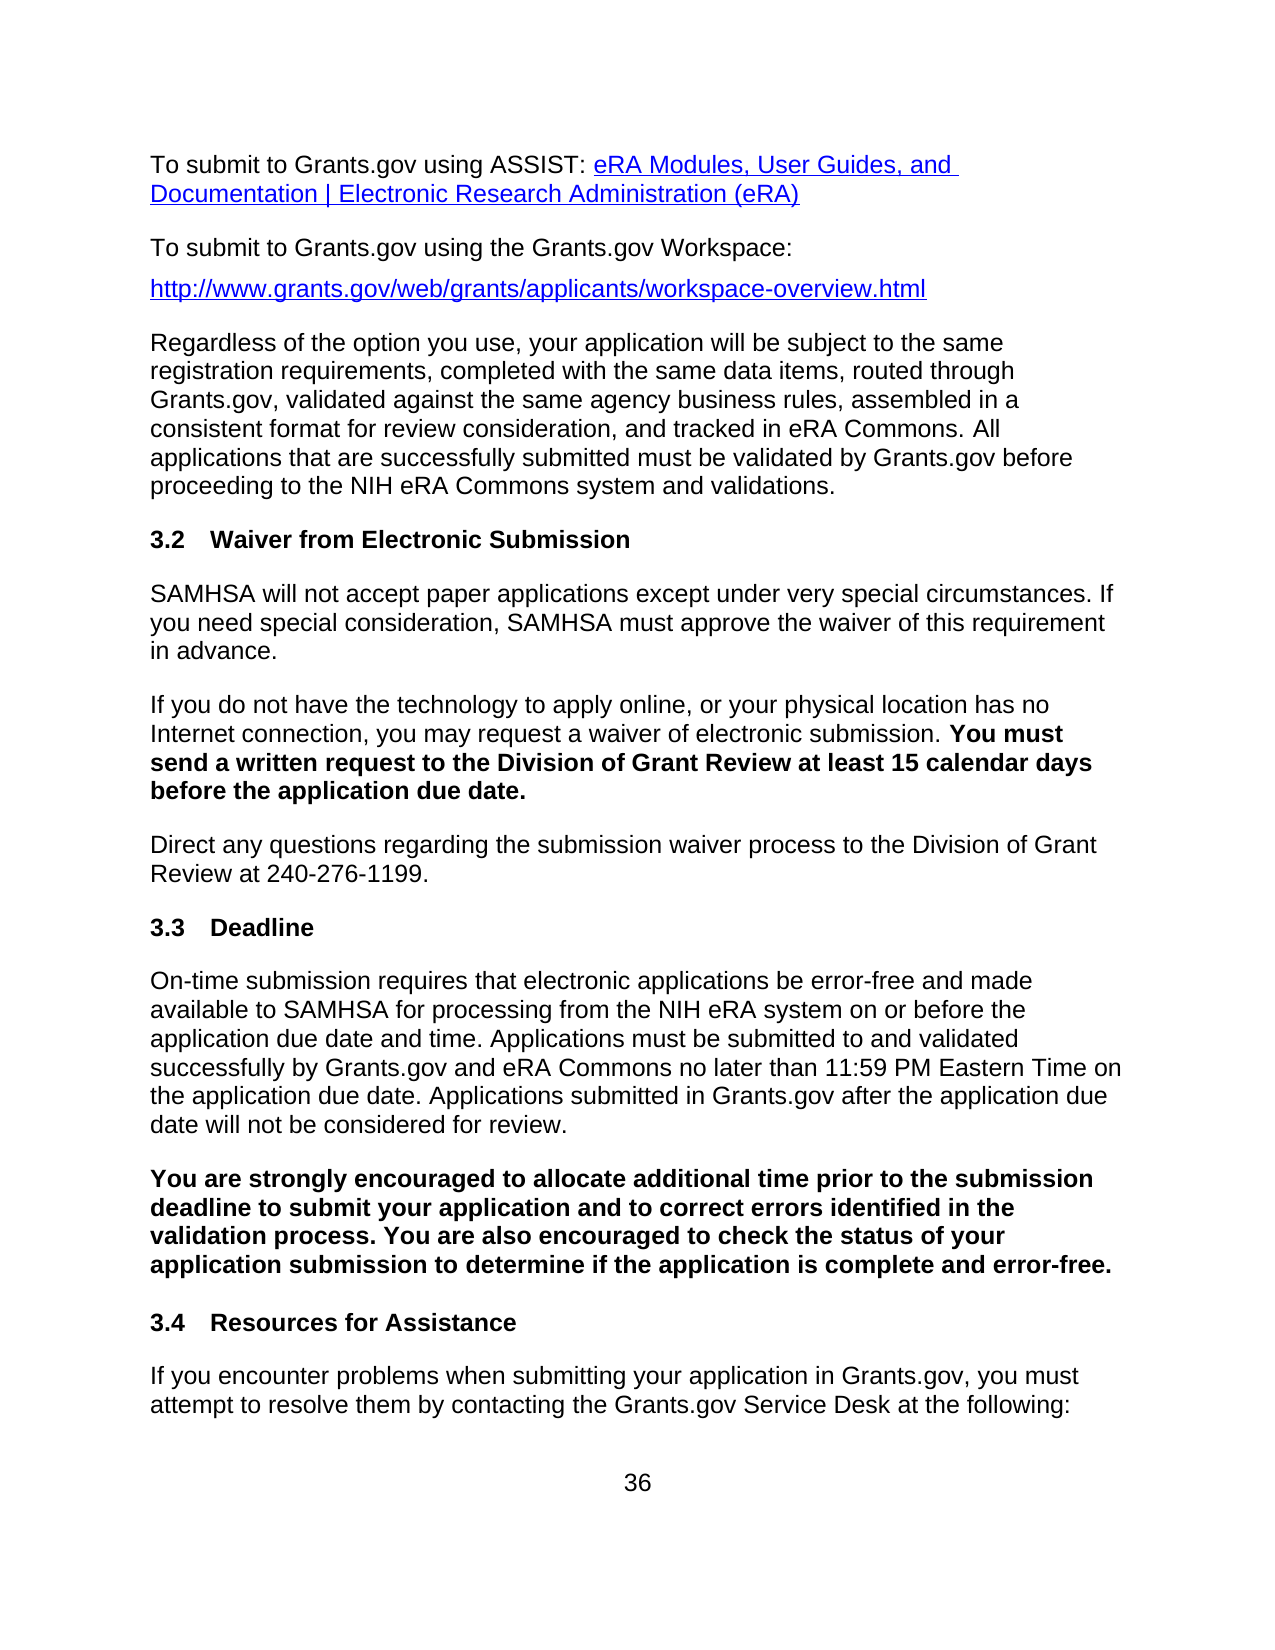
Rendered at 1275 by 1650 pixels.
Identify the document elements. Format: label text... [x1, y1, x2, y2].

text To submit to Grants.gov using ASSIST: eRA Modules, User Guides, and Documentation | Electronic Research Administration (eRA) [150, 150, 1125, 207]
text Regardless of the option you use, your application will be subject to the same registration requirements, completed with the same data items, routed through Grants.gov, validated against the same agency business rules, assembled in a consistent format for review consideration, and tracked in eRA Commons. All applications that are successfully submitted must be validated by Grants.gov before proceeding to the NIH eRA Commons system and validations. [150, 327, 1125, 500]
text http://www.grants.gov/web/grants/applicants/workspace-overview.html [150, 274, 1125, 302]
text If you do not have the technology to apply online, or your physical location has no Internet connection, you may request a waiver of electronic submission. You must send a written request to the Division of Grant Review at least 15 calendar days before the application due date. [150, 690, 1125, 805]
text On-time submission requires that electronic applications be error-free and made available to SAMHSA for processing from the NIH eRA system on or before the application due date and time. Applications must be submitted to and validated successfully by Grants.gov and eRA Commons no later than 11:59 PM Eastern Time on the application due date. Applications submitted in Grants.gov after the application due date will not be considered for review. [150, 966, 1125, 1139]
text If you encounter problems when submitting your application in Grants.gov, you must attempt to resolve them by contacting the Grants.gov Service Desk at the following: [150, 1361, 1125, 1419]
text You are strongly encouraged to allocate additional time prior to the submission deadline to submit your application and to correct errors identified in the validation process. You are also encouraged to check the status of your application submission to determine if the application is complete and error-free. [150, 1164, 1125, 1279]
text SAMHSA will not accept paper applications except under very special circumstances. If you need special consideration, SAMHSA must approve the waiver of this requirement in advance. [150, 579, 1125, 665]
text 3.4 Resources for Assistance [150, 1307, 1125, 1336]
text Direct any questions regarding the submission waiver process to the Division of Grant Review at 240-276-1199. [150, 830, 1125, 887]
text 3.3 Deadline [150, 912, 1125, 941]
text 3.2 Waiver from Electronic Submission [150, 525, 1125, 554]
text To submit to Grants.gov using the Grants.gov Workspace: [150, 232, 1125, 261]
